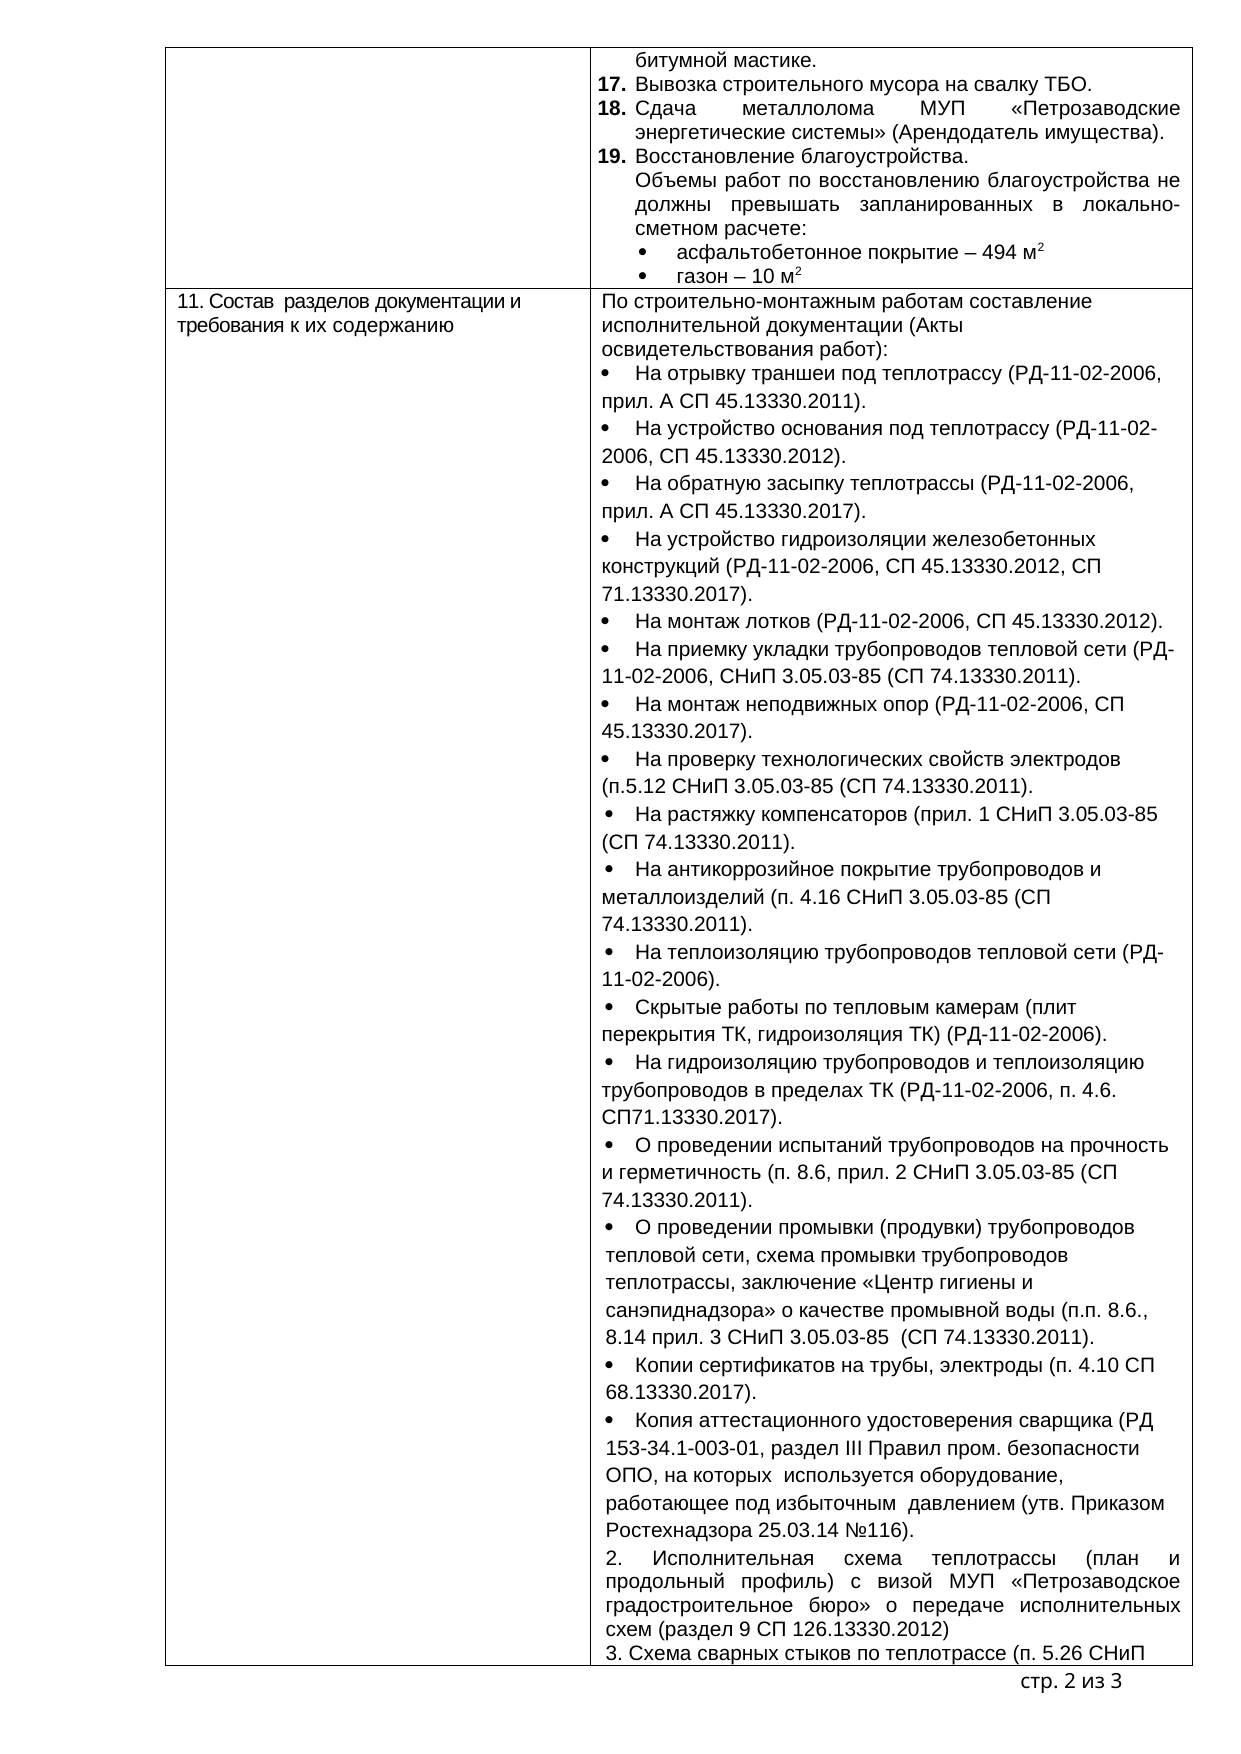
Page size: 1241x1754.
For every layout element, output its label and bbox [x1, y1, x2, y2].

table_cell [166, 289, 590, 1665]
table_cell [166, 48, 590, 288]
table_cell [591, 289, 1192, 1665]
table_cell [591, 48, 1192, 288]
